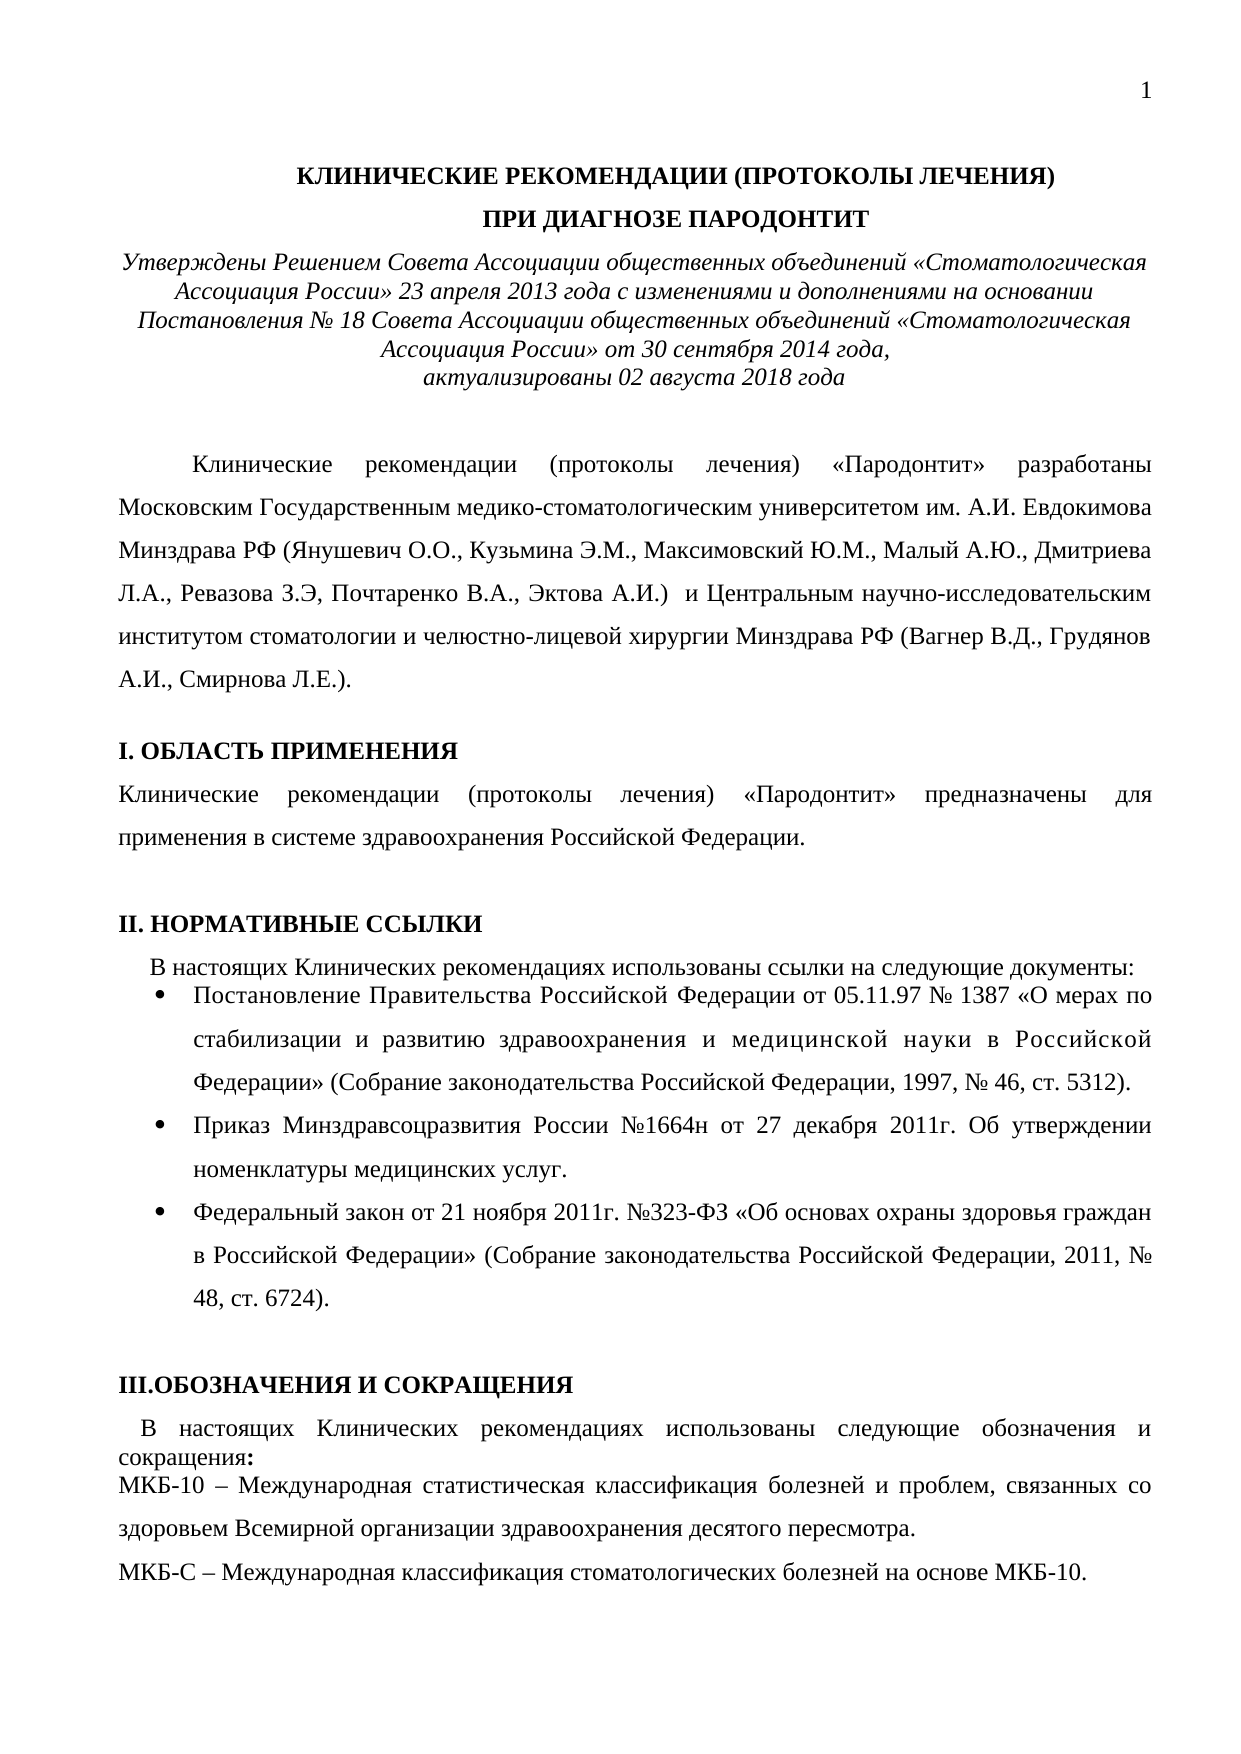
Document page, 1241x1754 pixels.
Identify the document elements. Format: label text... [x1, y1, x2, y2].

text Клинические рекомендации (протоколы лечения) «Пародонтит» разработаны Московским Государственным медико-стоматологическим университетом им. А.И. Евдокимова Минздрава РФ (Янушевич О.О., Кузьмина Э.М., Максимовский Ю.М., Малый А.Ю., Дмитриева Л.А., Ревазова З.Э, Почтаренко В.А., Эктова А.И.) и Центральным научно-исследовательским институтом стоматологии и челюстно-лицевой хирургии Минздрава РФ (Вагнер В.Д., Грудянов А.И., Смирнова Л.Е.). [118, 449, 1152, 693]
text Клинические рекомендации (протоколы лечения) «Пародонтит» предназначены для применения в системе здравоохранения Российской Федерации. [118, 779, 1152, 851]
text III.ОБОЗНАЧЕНИЯ И СОКРАЩЕНИЯ [118, 1370, 1152, 1398]
list Приказ Минздравсоцразвития России №1664н от 27 декабря 2011г. Об утверждении номенклатуры медицинских услуг. [156, 1111, 1152, 1182]
text В настоящих Клинических рекомендациях использованы следующие обозначения и сокращения: [118, 1413, 1152, 1470]
text II. НОРМАТИВНЫЕ ССЫЛКИ [118, 909, 1152, 937]
text МКБ-10 – Международная статистическая классификация болезней и проблем, связанных со здоровьем Всемирной организации здравоохранения десятого пересмотра. [118, 1470, 1152, 1542]
text Утверждены Решением Совета Ассоциации общественных объединений «Стоматологическая Ассоциация России» 23 апреля 2013 года с изменениями и дополнениями на основании Постановления № 18 Совета Ассоциации общественных объединений «Стоматологическая Ассоциация России» от 30 сентября 2014 года, [118, 247, 1152, 362]
text ПРИ ДИАГНОЗЕ ПАРОДОНТИТ [199, 204, 1152, 233]
text I. ОБЛАСТЬ ПРИМЕНЕНИЯ [118, 736, 1152, 765]
text актуализированы 02 августа 2018 года [118, 362, 1152, 391]
text МКБ-С – Международная классификация стоматологических болезней на основе МКБ-10. [118, 1557, 1152, 1585]
list Постановление Правительства Российской Федерации от 05.11.97 № 1387 «О мерах по стабилизации и развитию здравоохранения и медицинской науки в Российской Федерации» (Собрание законодательства Российской Федерации, 1997, № 46, ст. 5312). [156, 981, 1152, 1096]
text В настоящих Клинических рекомендациях использованы ссылки на следующие документы: [118, 952, 1152, 981]
text КЛИНИЧЕСКИЕ РЕКОМЕНДАЦИИ (ПРОТОКОЛЫ ЛЕЧЕНИЯ) [199, 161, 1152, 190]
list Федеральный закон от 21 ноября 2011г. №323-ФЗ «Об основах охраны здоровья граждан в Российской Федерации» (Собрание законодательства Российской Федерации, 2011, № 48, ст. 6724). [156, 1197, 1152, 1312]
